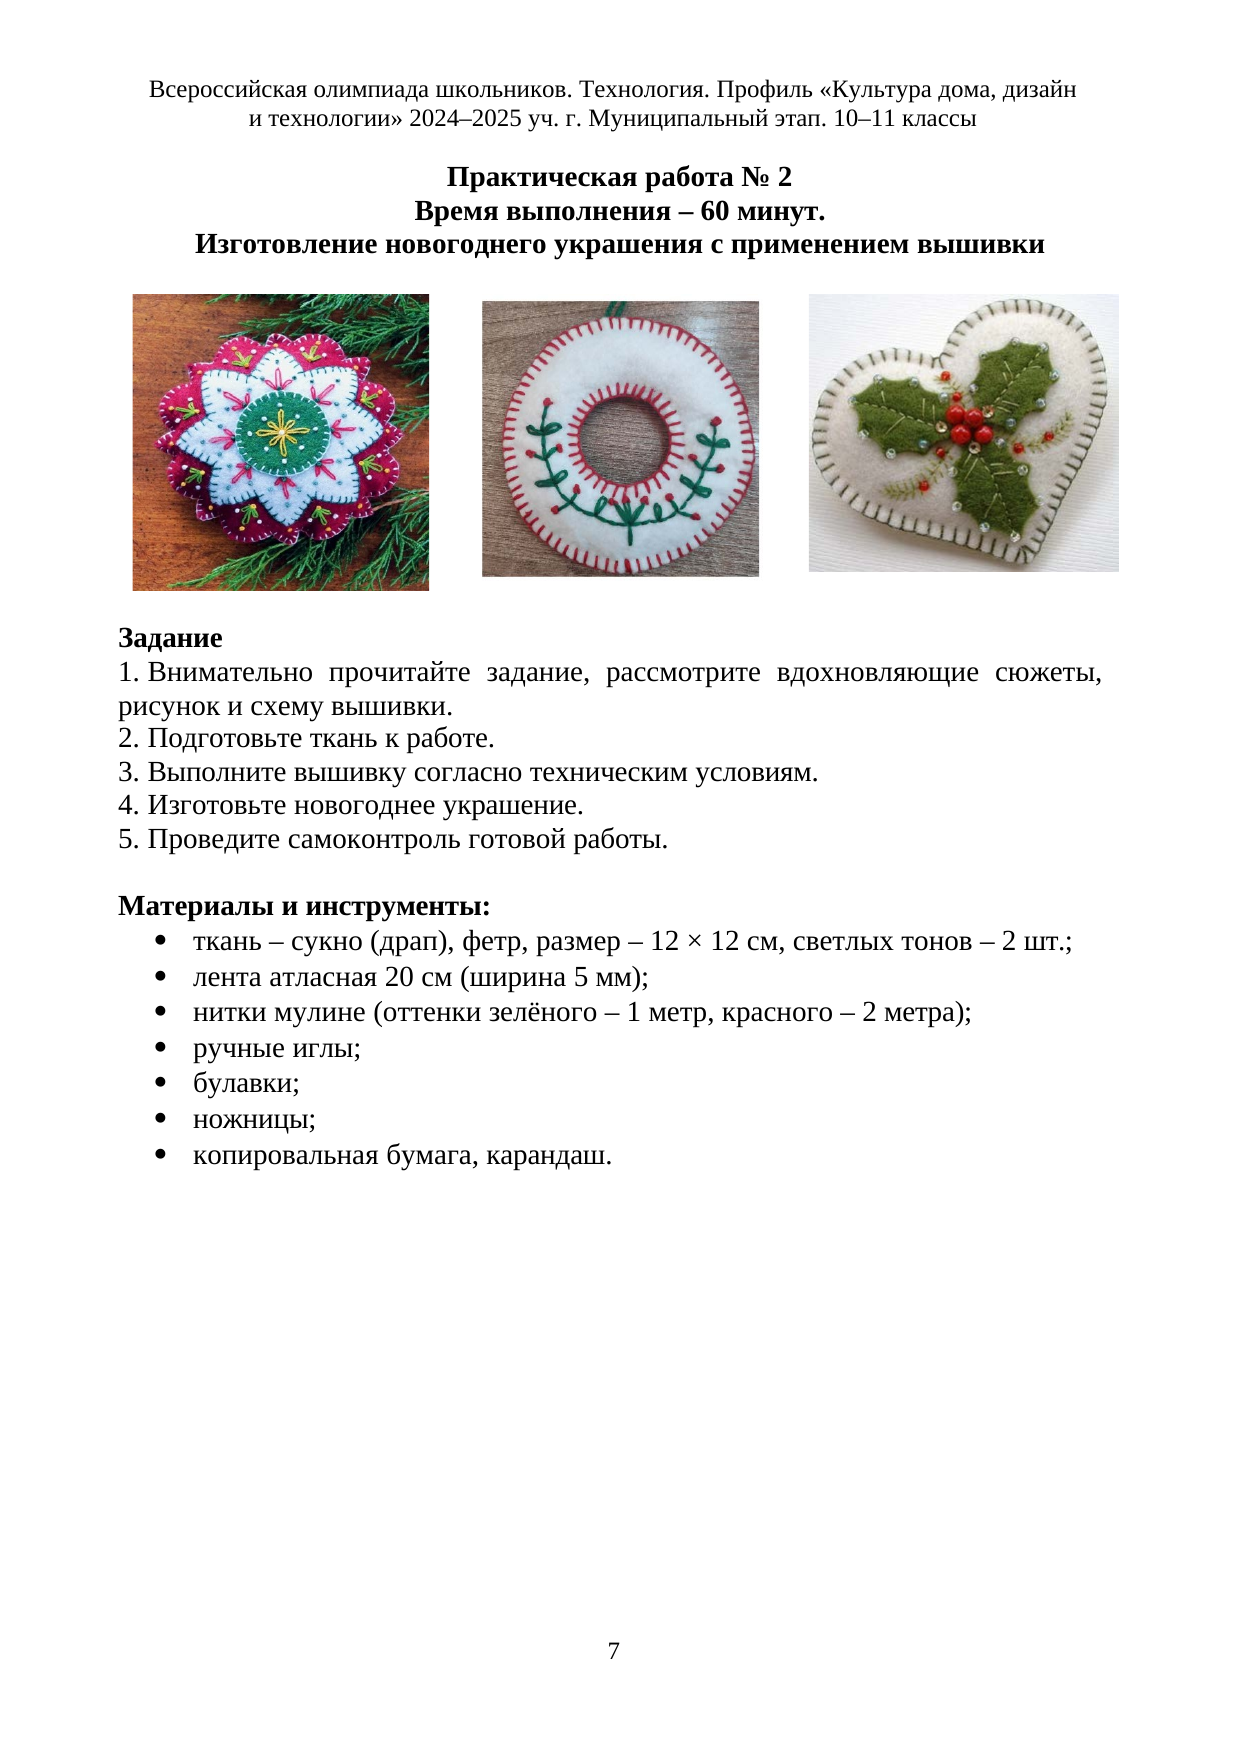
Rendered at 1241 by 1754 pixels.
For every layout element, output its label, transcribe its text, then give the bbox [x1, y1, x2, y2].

picture [481, 294, 764, 322]
list Выполните вышивку согласно техническим условиям. [118, 754, 1144, 788]
list ткань – сукно (драп), фетр, размер – 12 × 12 см, светлых тонов – 2 шт.; [155, 922, 1144, 957]
list ножницы; [155, 1100, 1144, 1136]
text Практическая работа № 2 [232, 159, 1008, 193]
list Подготовьте ткань к работе. [118, 721, 1144, 754]
picture [132, 294, 430, 322]
text Время выполнения – 60 минут. [232, 193, 1008, 227]
text Материалы и инструменты: [118, 889, 1144, 922]
text Задание [118, 322, 1144, 654]
text Изготовление новогоднего украшения с применением вышивки [95, 227, 1144, 260]
list копировальная бумага, карандаш. [155, 1136, 1144, 1171]
list лента атласная 20 см (ширина 5 мм); [155, 957, 1144, 993]
list ручные иглы; [155, 1029, 1144, 1064]
list Проведите самоконтроль готовой работы. [118, 821, 1144, 855]
list нитки мулине (оттенки зелёного – 1 метр, красного – 2 метра); [155, 993, 1144, 1029]
list Внимательно прочитайте задание, рассмотрите вдохновляющие сюжеты, рисунок и схему вышивки. [118, 654, 1122, 721]
list булавки; [155, 1064, 1144, 1100]
picture [808, 294, 1119, 322]
list Изготовьте новогоднее украшение. [118, 788, 1144, 821]
